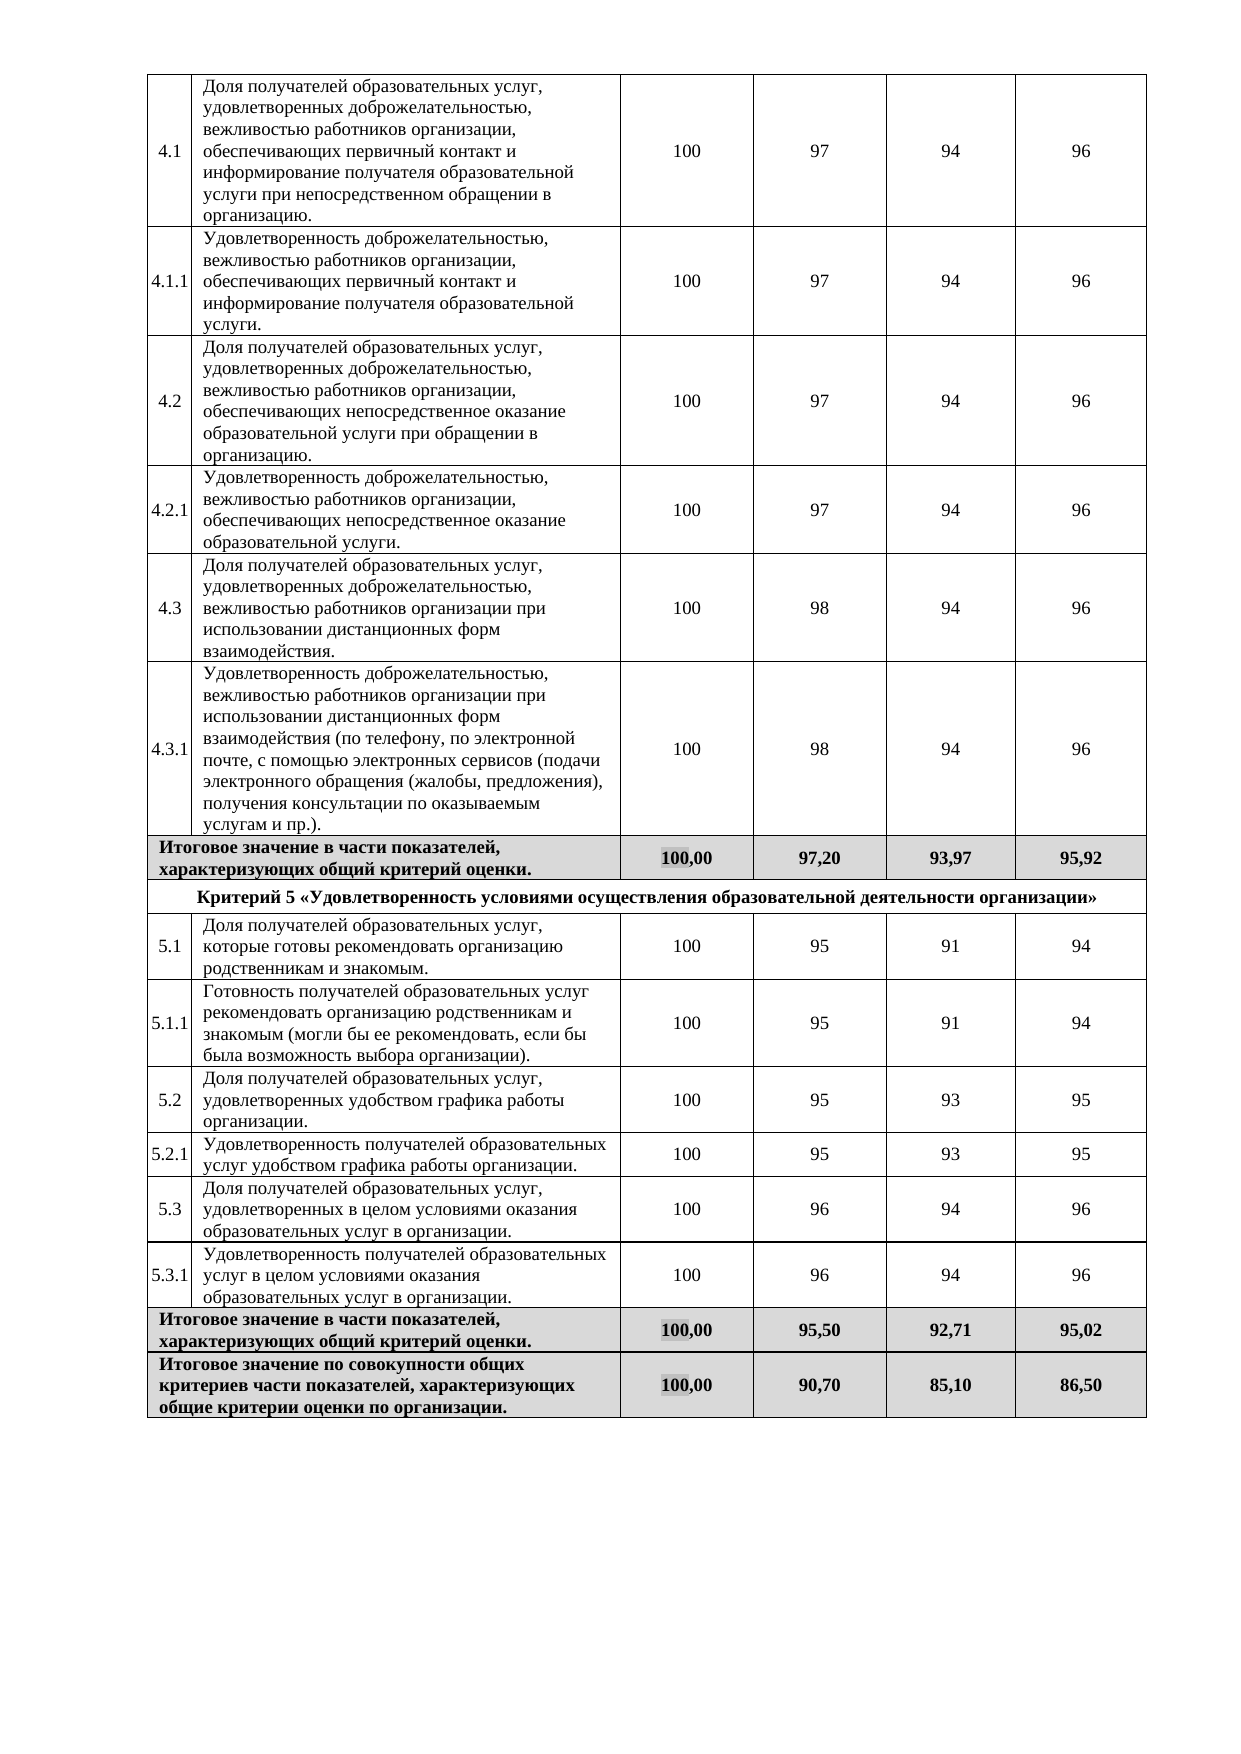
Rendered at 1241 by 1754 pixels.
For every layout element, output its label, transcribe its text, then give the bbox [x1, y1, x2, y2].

table_cell 96 [1016, 227, 1146, 335]
table_cell 100 [621, 662, 753, 835]
table_cell 94 [887, 1243, 1015, 1307]
table_cell 100 [621, 1133, 753, 1176]
table_cell 97,20 [754, 836, 886, 879]
table_cell 5.2 [148, 1067, 191, 1132]
table_cell 4.2 [148, 336, 191, 465]
table_cell 91 [887, 980, 1015, 1066]
table_cell 97 [754, 466, 886, 552]
table_cell 100,00 [621, 836, 753, 879]
table_cell 95,92 [1016, 836, 1146, 879]
table_cell 96 [1016, 1177, 1146, 1241]
table_cell Удовлетворенность получателей образовательных услуг в целом условиями оказания образовательных услуг в организации. [192, 1243, 620, 1307]
table_cell 5.2.1 [148, 1133, 191, 1176]
table_cell 95 [754, 914, 886, 978]
table_cell 5.1 [148, 914, 191, 978]
table_cell 4.1 [148, 75, 191, 226]
table_cell Доля получателей образовательных услуг, удовлетворенных в целом условиями оказания образовательных услуг в организации. [192, 1177, 620, 1241]
table_cell 98 [754, 554, 886, 661]
table_cell 96 [1016, 466, 1146, 552]
table_cell 93 [887, 1133, 1015, 1176]
table_cell 100,00 [621, 1308, 753, 1351]
table_cell Готовность получателей образовательных услуг рекомендовать организацию родственникам и знакомым (могли бы ее рекомендовать, если бы была возможность выбора организации). [192, 980, 620, 1066]
table_cell 92,71 [887, 1308, 1015, 1351]
table_cell 4.1.1 [148, 227, 191, 335]
table_cell 96 [1016, 554, 1146, 661]
table_cell 4.2.1 [148, 466, 191, 552]
table_cell 100 [621, 1243, 753, 1307]
table_cell 90,70 [754, 1353, 886, 1417]
table_cell 96 [754, 1177, 886, 1241]
table_cell 96 [1016, 75, 1146, 226]
table_cell 98 [754, 662, 886, 835]
table_cell 96 [1016, 662, 1146, 835]
table_cell 95 [754, 980, 886, 1066]
table_cell 91 [887, 914, 1015, 978]
table_cell 100 [621, 75, 753, 226]
table_cell Удовлетворенность доброжелательностью, вежливостью работников организации, обеспечивающих первичный контакт и информирование получателя образовательной услуги. [192, 227, 620, 335]
table_cell 96 [1016, 1243, 1146, 1307]
table_cell 100 [621, 914, 753, 978]
table_cell 95 [1016, 1133, 1146, 1176]
table_cell 95,50 [754, 1308, 886, 1351]
table_cell Доля получателей образовательных услуг, удовлетворенных доброжелательностью, вежливостью работников организации при использовании дистанционных форм взаимодействия. [192, 554, 620, 661]
table_cell 94 [887, 662, 1015, 835]
table_cell 100 [621, 466, 753, 552]
table_cell Удовлетворенность доброжелательностью, вежливостью работников организации, обеспечивающих непосредственное оказание образовательной услуги. [192, 466, 620, 552]
table_cell 93 [887, 1067, 1015, 1132]
table_cell 94 [887, 1177, 1015, 1241]
table_cell 94 [887, 75, 1015, 226]
table_cell 100 [621, 1067, 753, 1132]
table_cell 100,00 [621, 1353, 753, 1417]
table_cell Удовлетворенность доброжелательностью, вежливостью работников организации при использовании дистанционных форм взаимодействия (по телефону, по электронной почте, с помощью электронных сервисов (подачи электронного обращения (жалобы, предложения), получения консультации по оказываемым услугам и пр.). [192, 662, 620, 835]
table_cell 100 [621, 554, 753, 661]
table_cell 100 [621, 336, 753, 465]
table_cell 93,97 [887, 836, 1015, 879]
table_cell 100 [621, 227, 753, 335]
table_cell Итоговое значение по совокупности общих критериев части показателей, характеризующих общие критерии оценки по организации. [148, 1353, 620, 1417]
table_cell 4.3 [148, 554, 191, 661]
table_cell 96 [754, 1243, 886, 1307]
table_cell 95 [754, 1133, 886, 1176]
table_cell Удовлетворенность получателей образовательных услуг удобством графика работы организации. [192, 1133, 620, 1176]
table_cell 94 [887, 466, 1015, 552]
table_cell Итоговое значение в части показателей, характеризующих общий критерий оценки. [148, 1308, 620, 1351]
table_cell 95,02 [1016, 1308, 1146, 1351]
table_cell Доля получателей образовательных услуг, которые готовы рекомендовать организацию родственникам и знакомым. [192, 914, 620, 978]
table_cell 94 [1016, 980, 1146, 1066]
table_cell 5.1.1 [148, 980, 191, 1066]
table_cell Доля получателей образовательных услуг, удовлетворенных удобством графика работы организации. [192, 1067, 620, 1132]
table_cell 94 [887, 227, 1015, 335]
table_cell 94 [887, 336, 1015, 465]
table_cell 4.3.1 [148, 662, 191, 835]
table_cell 97 [754, 336, 886, 465]
table_cell 97 [754, 227, 886, 335]
table_cell 94 [1016, 914, 1146, 978]
table_cell 97 [754, 75, 886, 226]
table_cell 5.3 [148, 1177, 191, 1241]
table_cell 86,50 [1016, 1353, 1146, 1417]
table_cell 95 [1016, 1067, 1146, 1132]
table_cell 100 [621, 980, 753, 1066]
table_cell 95 [754, 1067, 886, 1132]
table_cell Итоговое значение в части показателей, характеризующих общий критерий оценки. [148, 836, 620, 879]
table_cell 96 [1016, 336, 1146, 465]
table_cell 100 [621, 1177, 753, 1241]
table_cell 94 [887, 554, 1015, 661]
table_cell 5.3.1 [148, 1243, 191, 1307]
table_cell 85,10 [887, 1353, 1015, 1417]
table_cell Доля получателей образовательных услуг, удовлетворенных доброжелательностью, вежливостью работников организации, обеспечивающих первичный контакт и информирование получателя образовательной услуги при непосредственном обращении в организацию. [192, 75, 620, 226]
table_cell Доля получателей образовательных услуг, удовлетворенных доброжелательностью, вежливостью работников организации, обеспечивающих непосредственное оказание образовательной услуги при обращении в организацию. [192, 336, 620, 465]
table_cell Критерий 5 «Удовлетворенность условиями осуществления образовательной деятельности организации» [148, 880, 1146, 913]
